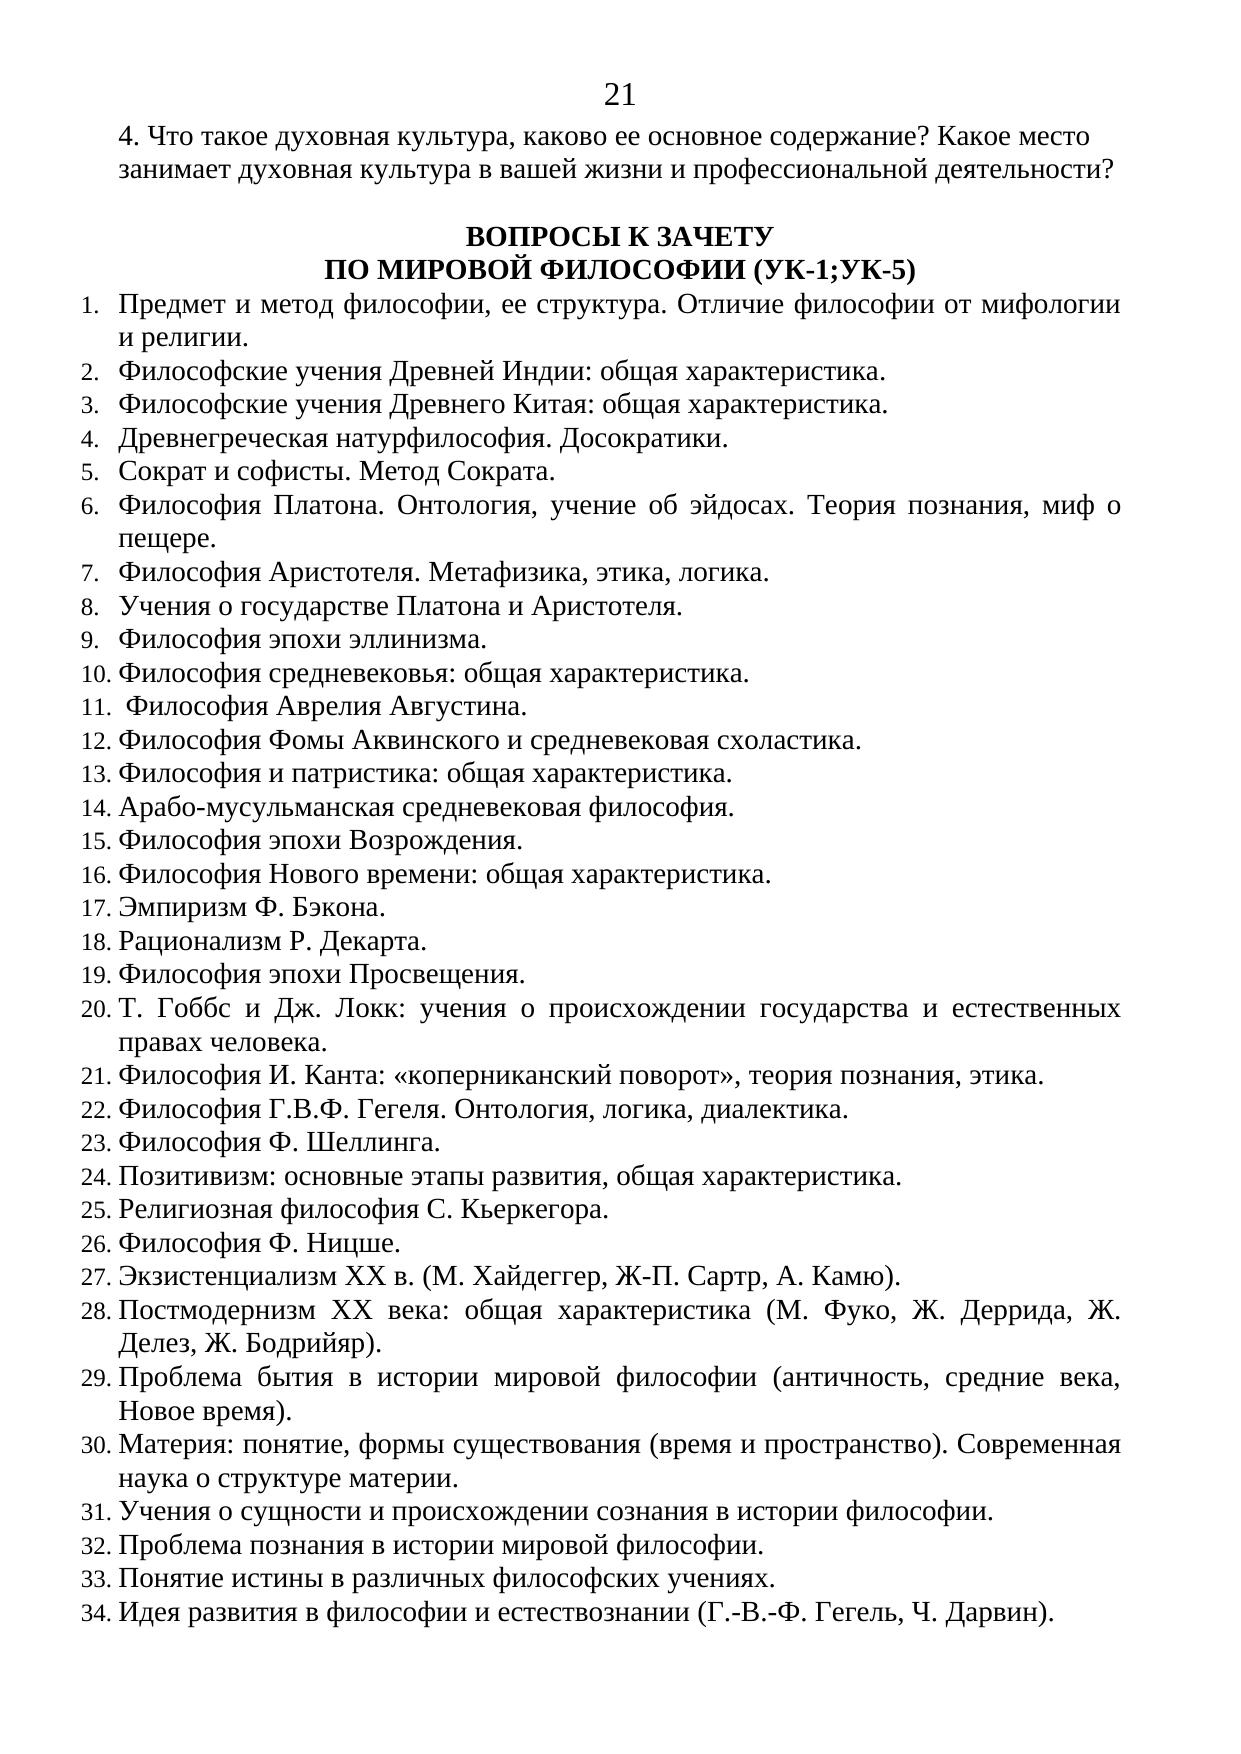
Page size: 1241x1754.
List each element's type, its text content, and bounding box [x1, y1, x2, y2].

text ПО МИРОВОЙ ФИЛОСОФИИ (УК-1;УК-5) [118, 252, 1122, 286]
list Философия Ф. Шеллинга. [81, 1124, 1122, 1158]
list Философия эпохи Просвещения. [81, 957, 1122, 990]
list Учения о государстве Платона и Аристотеля. [81, 588, 1122, 621]
list Сократ и софисты. Метод Сократа. [81, 453, 1122, 487]
list Философия Платона. Онтология, учение об эйдосах. Теория познания, миф о пещере. [81, 487, 1122, 554]
list Философия Фомы Аквинского и средневековая схоластика. [81, 722, 1122, 755]
list Философия и патристика: общая характеристика. [81, 755, 1122, 789]
list Постмодернизм ХХ века: общая характеристика (М. Фуко, Ж. Деррида, Ж. Делез, Ж. Бодрийяр). [81, 1292, 1122, 1359]
list Философия Г.В.Ф. Гегеля. Онтология, логика, диалектика. [81, 1091, 1122, 1124]
list Учения о сущности и происхождении сознания в истории философии. [81, 1493, 1122, 1527]
list Философские учения Древнего Китая: общая характеристика. [81, 386, 1122, 420]
list Философия И. Канта: «коперниканский поворот», теория познания, этика. [81, 1057, 1122, 1091]
list Философия эпохи Возрождения. [81, 822, 1122, 856]
list Предмет и метод философии, ее структура. Отличие философии от мифологии и религии. [81, 286, 1122, 353]
list Понятие истины в различных философских учениях. [81, 1560, 1122, 1594]
list Древнегреческая натурфилософия. Досократики. [81, 420, 1122, 453]
list Философия Аристотеля. Метафизика, этика, логика. [81, 554, 1122, 588]
list Философия Аврелия Августина. [81, 688, 1122, 722]
list Материя: понятие, формы существования (время и пространство). Современная наука о структуре материи. [81, 1426, 1122, 1493]
list Философия средневековья: общая характеристика. [81, 655, 1122, 688]
list Идея развития в философии и естествознании (Г.-В.-Ф. Гегель, Ч. Дарвин). [81, 1594, 1122, 1627]
list Философия Нового времени: общая характеристика. [81, 856, 1122, 889]
list Философские учения Древней Индии: общая характеристика. [81, 353, 1122, 386]
text ВОПРОСЫ К ЗАЧЕТУ [118, 219, 1122, 252]
list Рационализм Р. Декарта. [81, 923, 1122, 957]
list Т. Гоббс и Дж. Локк: учения о происхождении государства и естественных правах человека. [81, 990, 1122, 1057]
list Религиозная философия С. Кьеркегора. [81, 1191, 1122, 1225]
list Проблема бытия в истории мировой философии (античность, средние века, Новое время). [81, 1359, 1122, 1426]
list Философия эпохи эллинизма. [81, 621, 1122, 655]
list Проблема познания в истории мировой философии. [81, 1527, 1122, 1560]
list Позитивизм: основные этапы развития, общая характеристика. [81, 1158, 1122, 1191]
list Экзистенциализм ХХ в. (М. Хайдеггер, Ж-П. Сартр, А. Камю). [81, 1258, 1122, 1292]
list Философия Ф. Ницше. [81, 1225, 1122, 1258]
list Эмпиризм Ф. Бэкона. [81, 889, 1122, 923]
list Арабо-мусульманская средневековая философия. [81, 789, 1122, 822]
